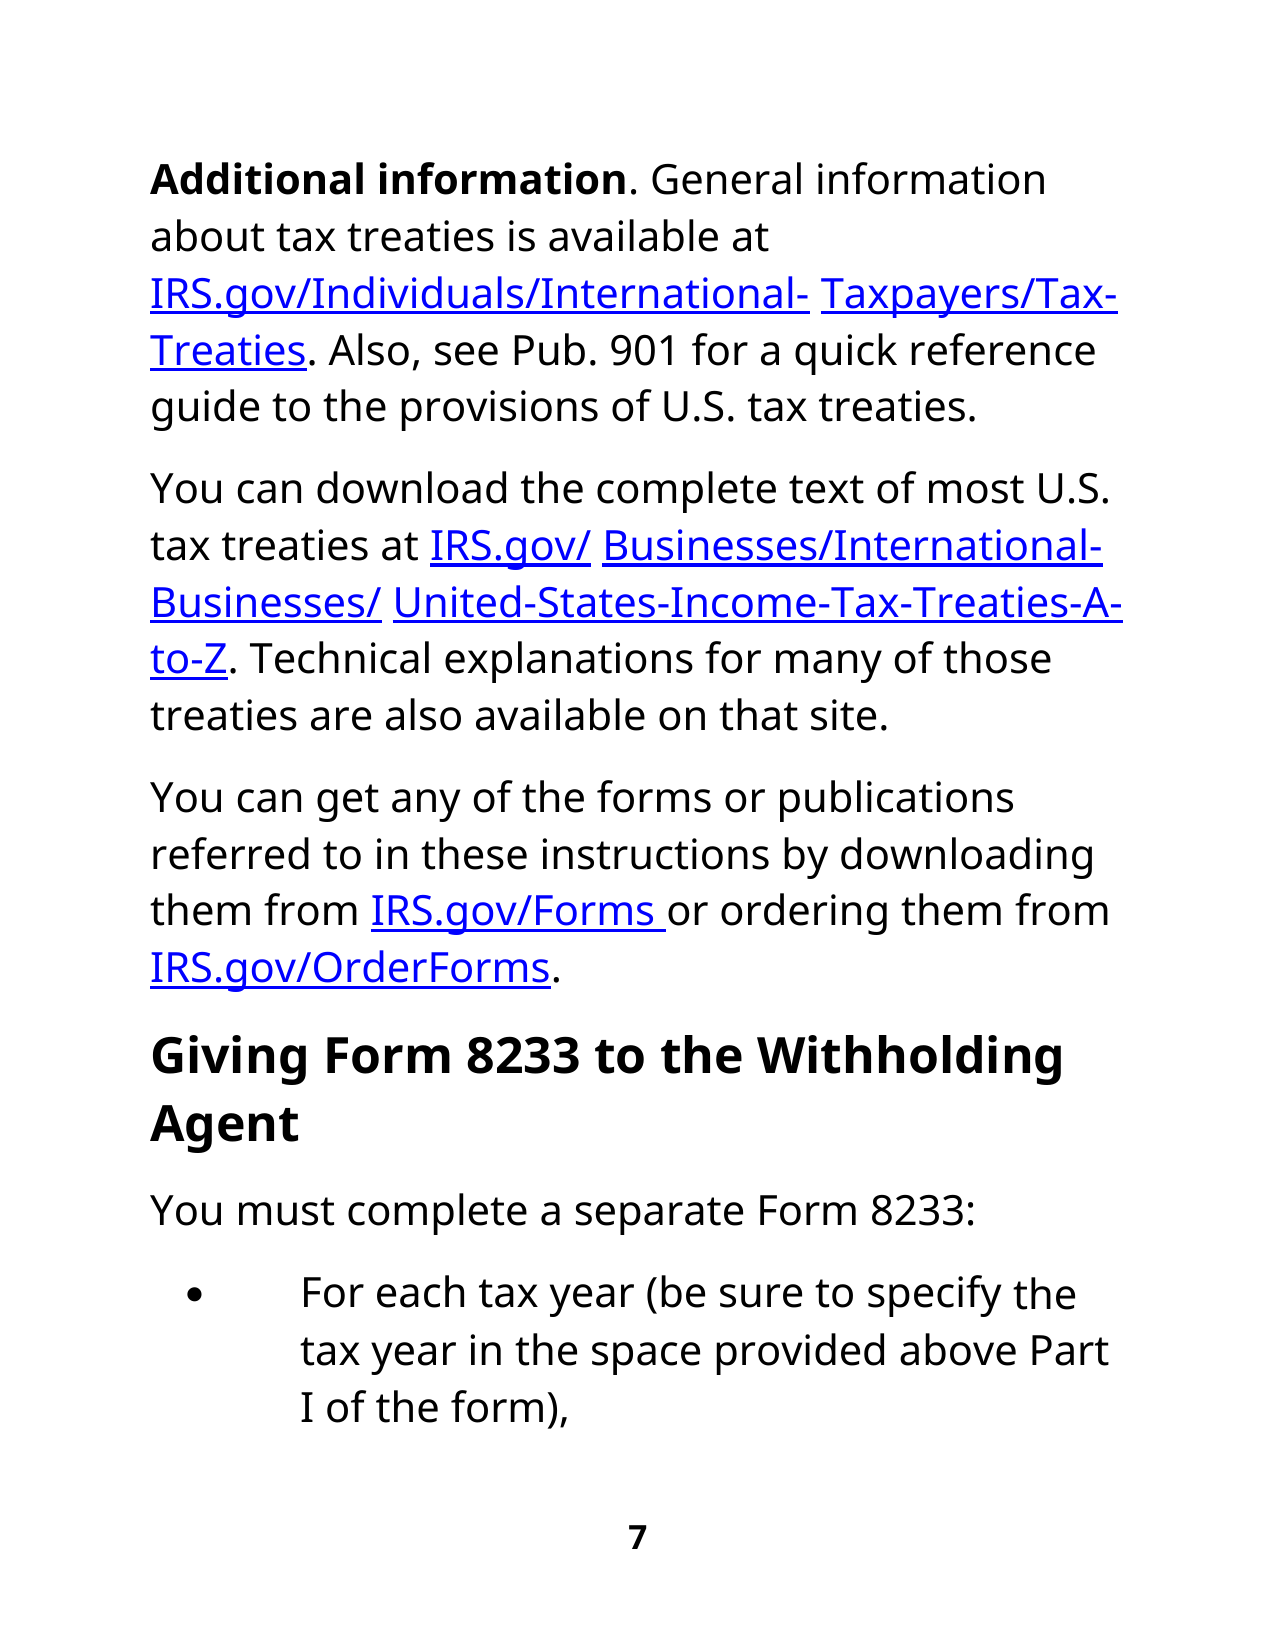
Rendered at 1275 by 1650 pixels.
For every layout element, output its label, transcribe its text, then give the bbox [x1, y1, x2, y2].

text You must complete a separate Form 8233: [150, 1181, 1125, 1238]
text You can get any of the forms or publications referred to in these instructions by downloading them from IRS.gov/Forms or ordering them from IRS.gov/OrderForms. [150, 768, 1125, 995]
text You can download the complete text of most U.S. tax treaties at IRS.gov/ Businesses/International-Businesses/ United-States-Income-Tax-Treaties-A-to-Z. Technical explanations for many of those treaties are also available on that site. [150, 459, 1125, 743]
text Additional information. General information about tax treaties is available at IRS.gov/Individuals/International- Taxpayers/Tax-Treaties. Also, see Pub. 901 for a quick reference guide to the provisions of U.S. tax treaties. [150, 150, 1125, 434]
text For each tax year (be sure to specify the tax year in the space provided above Part I of the form), [187, 1263, 1125, 1435]
subtitle Giving Form 8233 to the Withholding Agent [150, 1020, 1125, 1156]
